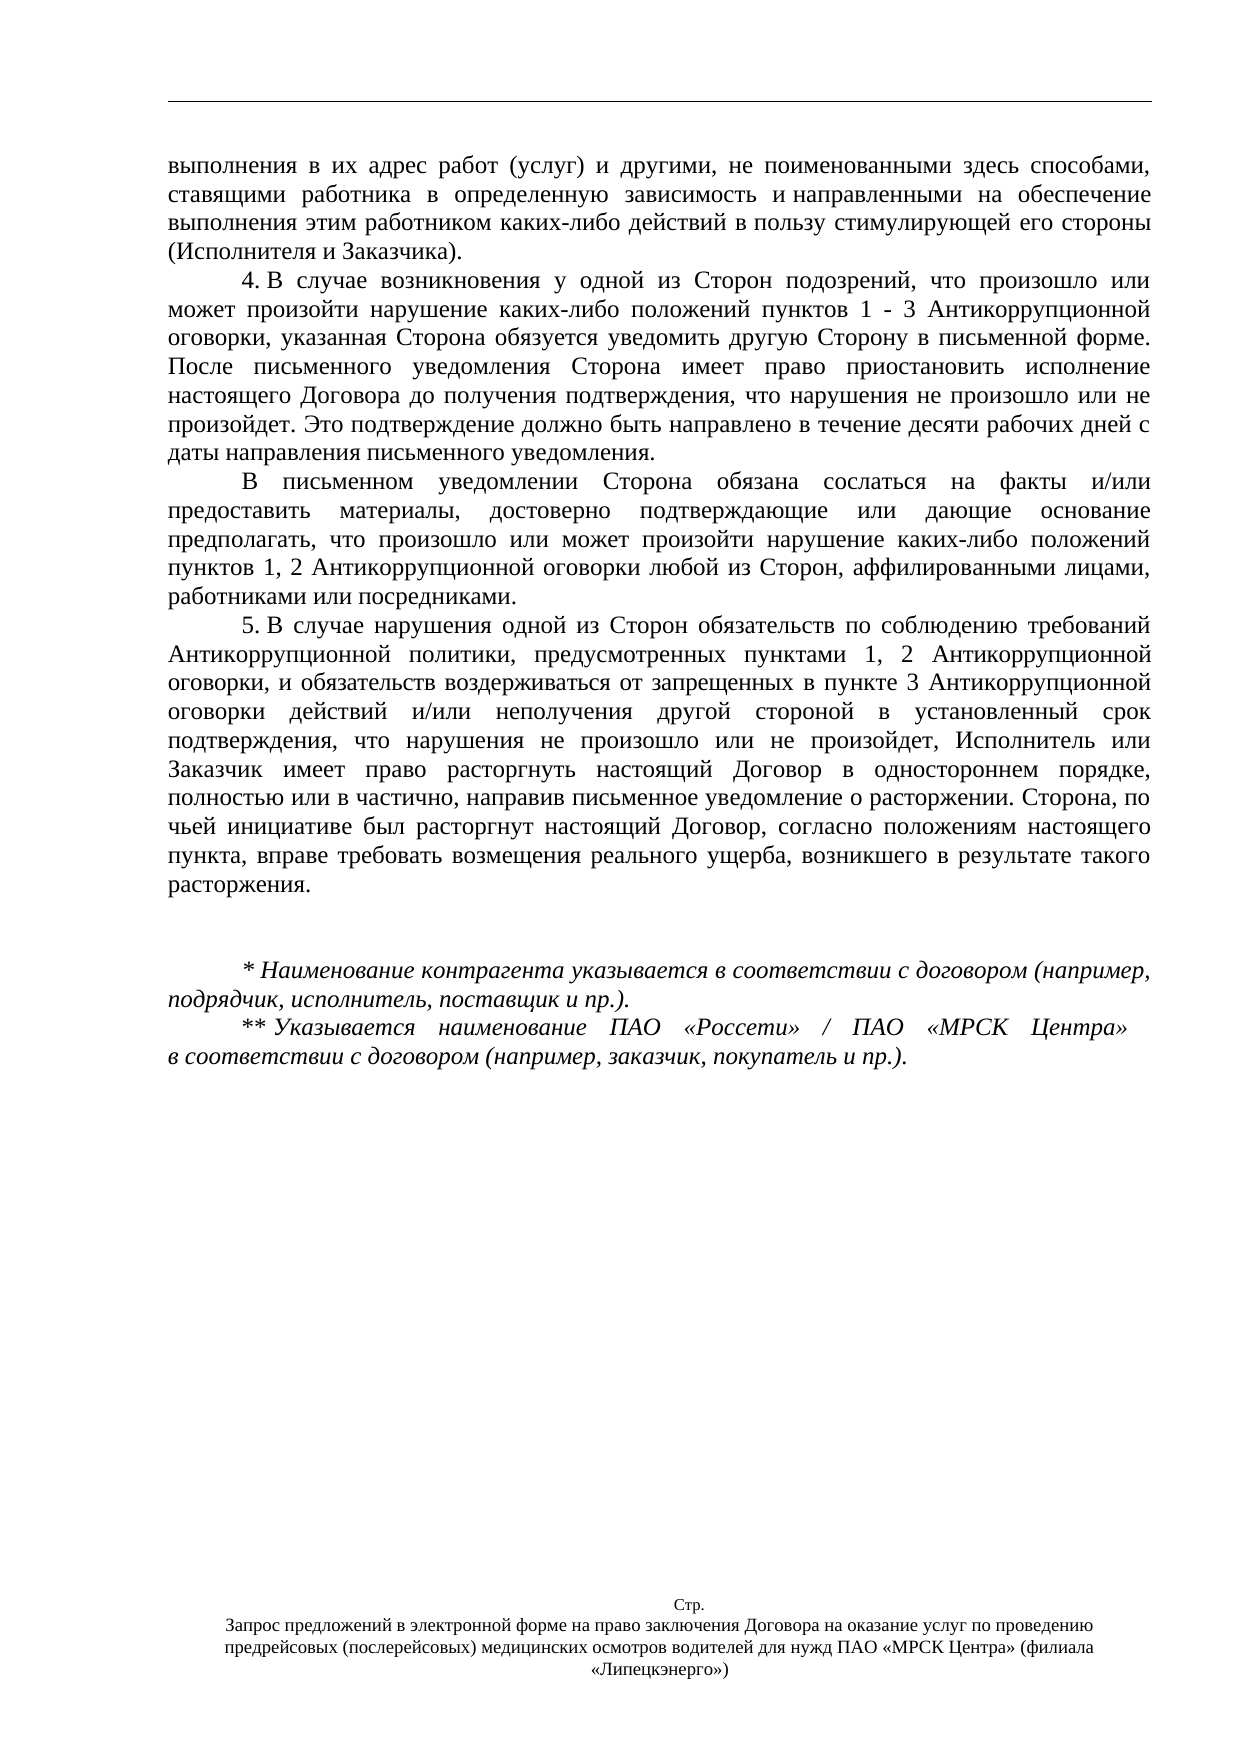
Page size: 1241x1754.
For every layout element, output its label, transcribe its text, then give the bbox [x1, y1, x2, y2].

text * Наименование контрагента указывается в соответствии с договором (например, подрядчик, исполнитель, поставщик и пр.). [168, 955, 1152, 1012]
text 5. В случае нарушения одной из Сторон обязательств по соблюдению требований Антикоррупционной политики, предусмотренных пунктами 1, 2 Антикоррупционной оговорки, и обязательств воздерживаться от запрещенных в пункте 3 Антикоррупционной оговорки действий и/или неполучения другой стороной в установленный срок подтверждения, что нарушения не произошло или не произойдет, Исполнитель или Заказчик имеет право расторгнуть настоящий Договор в одностороннем порядке, полностью или в частично, направив письменное уведомление о расторжении. Сторона, по чьей инициативе был расторгнут настоящий Договор, согласно положениям настоящего пункта, вправе требовать возмещения реального ущерба, возникшего в результате такого расторжения. [168, 610, 1152, 897]
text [168, 150, 1152, 265]
text 4. В случае возникновения у одной из Сторон подозрений, что произошло или может произойти нарушение каких-либо положений пунктов 1 - 3 Антикоррупционной оговорки, указанная Сторона обязуется уведомить другую Сторону в письменной форме. После письменного уведомления Сторона имеет право приостановить исполнение настоящего Договора до получения подтверждения, что нарушения не произошло или не произойдет. Это подтверждение должно быть направлено в течение десяти рабочих дней с даты направления письменного уведомления. [168, 265, 1152, 466]
text В письменном уведомлении Сторона обязана сослаться на факты и/или предоставить материалы, достоверно подтверждающие или дающие основание предполагать, что произошло или может произойти нарушение каких-либо положений пунктов 1, 2 Антикоррупционной оговорки любой из Сторон, аффилированными лицами, работниками или посредниками. [168, 466, 1152, 610]
text ** Указывается наименование ПАО «Россети» / ПАО «МРСК Центра» в соответствии с договором (например, заказчик, покупатель и пр.). [168, 1012, 1152, 1070]
